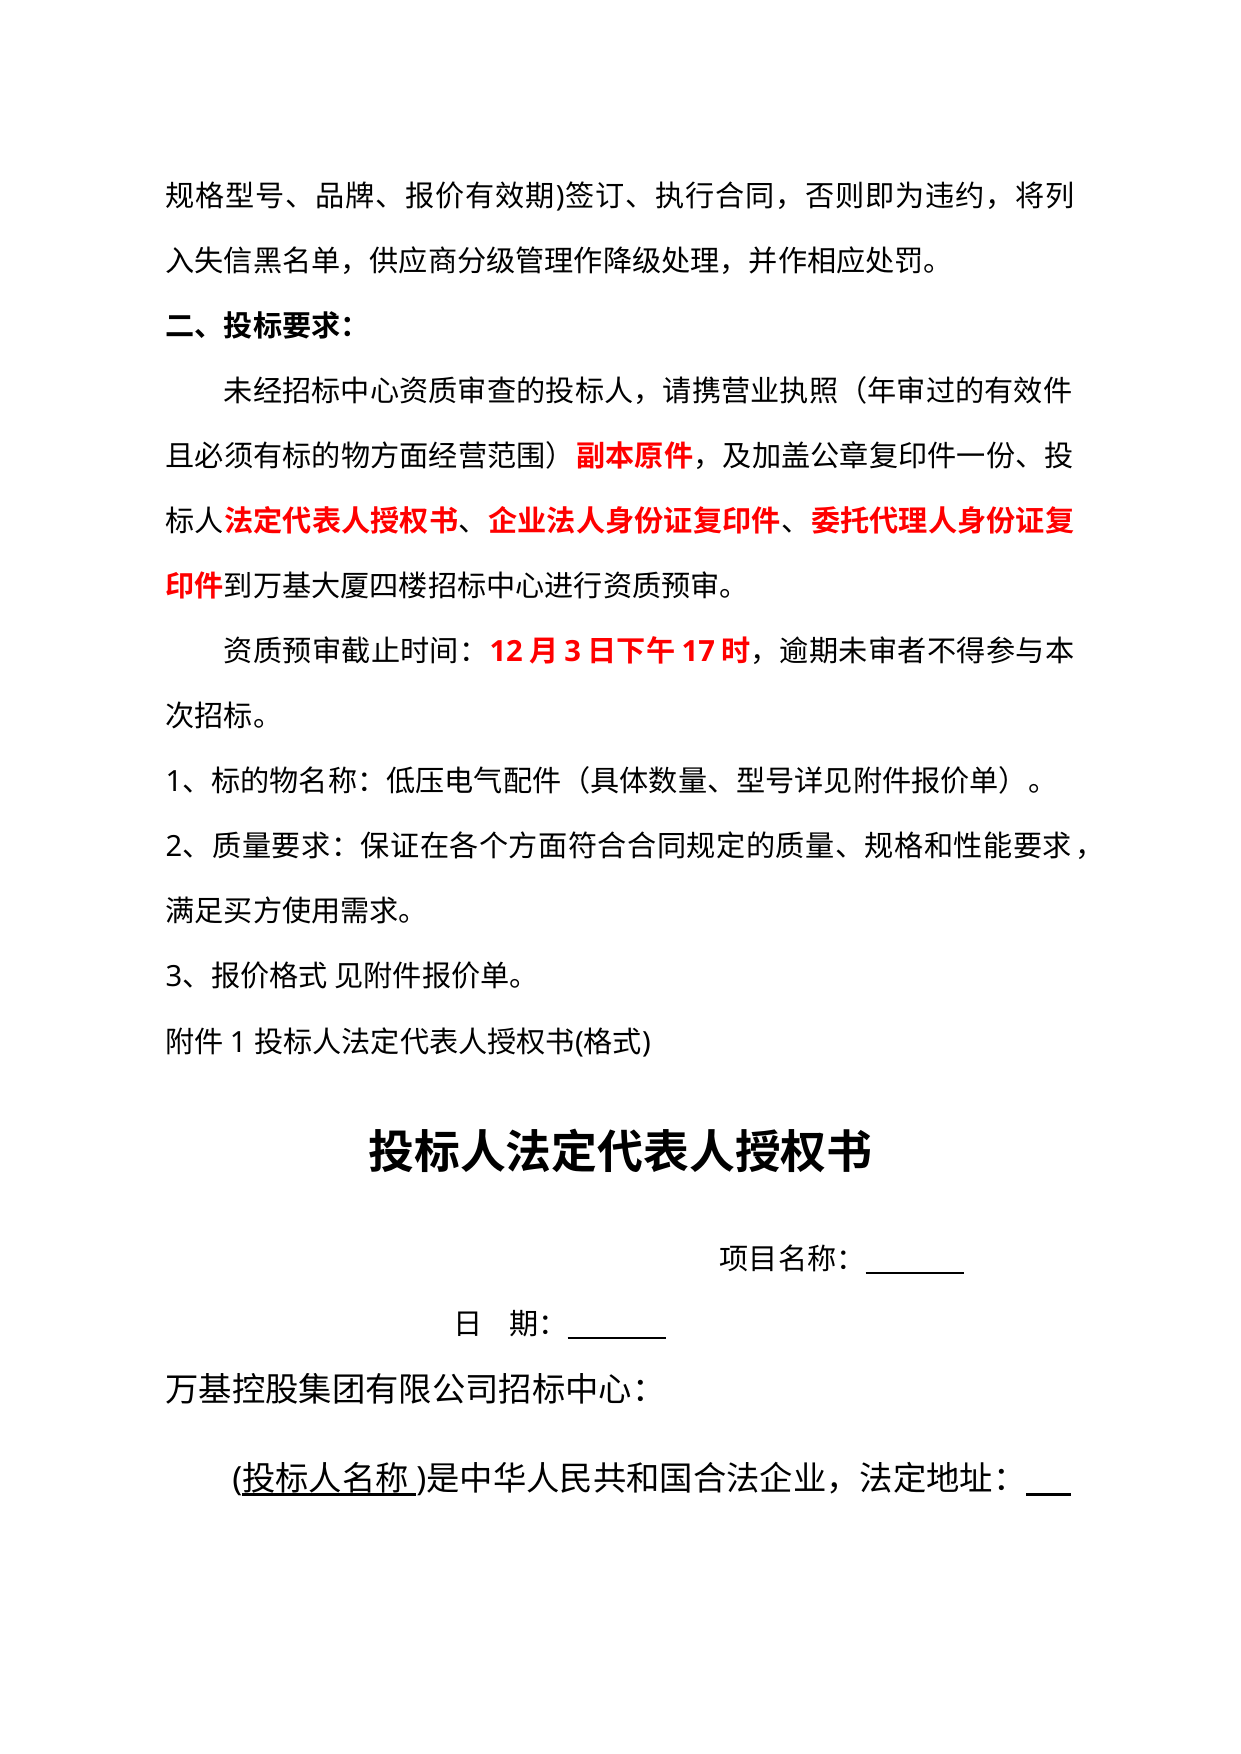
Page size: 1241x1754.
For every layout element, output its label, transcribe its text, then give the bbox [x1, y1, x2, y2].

text 日 期： [165, 1289, 1075, 1354]
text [165, 1444, 1075, 1509]
title 投标人法定代表人授权书 [165, 1125, 1075, 1179]
text 1、标的物名称：低压电气配件（具体数量、型号详见附件报价单）。 [165, 746, 1075, 811]
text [165, 161, 1075, 291]
text 3、报价格式 见附件报价单。 [165, 941, 1075, 1006]
text 未经招标中心资质审查的投标人，请携营业执照（年审过的有效件且必须有标的物方面经营范围）副本原件，及加盖公章复印件一份、投标人法定代表人授权书、企业法人身份证复印件、委托代理人身份证复印件到万基大厦四楼招标中心进行资质预审。 [165, 356, 1075, 616]
text 万基控股集团有限公司招标中心： [165, 1354, 1075, 1419]
text 2、质量要求：保证在各个方面符合合同规定的质量、规格和性能要求，满足买方使用需求。 [165, 811, 1075, 941]
text 二、投标要求： [165, 291, 1075, 356]
title 附件1 投标人法定代表人授权书(格式) [165, 1018, 1075, 1061]
text 资质预审截止时间：12月3日下午17时，逾期未审者不得参与本次招标。 [165, 616, 1075, 746]
text 项目名称： [165, 1224, 1075, 1289]
